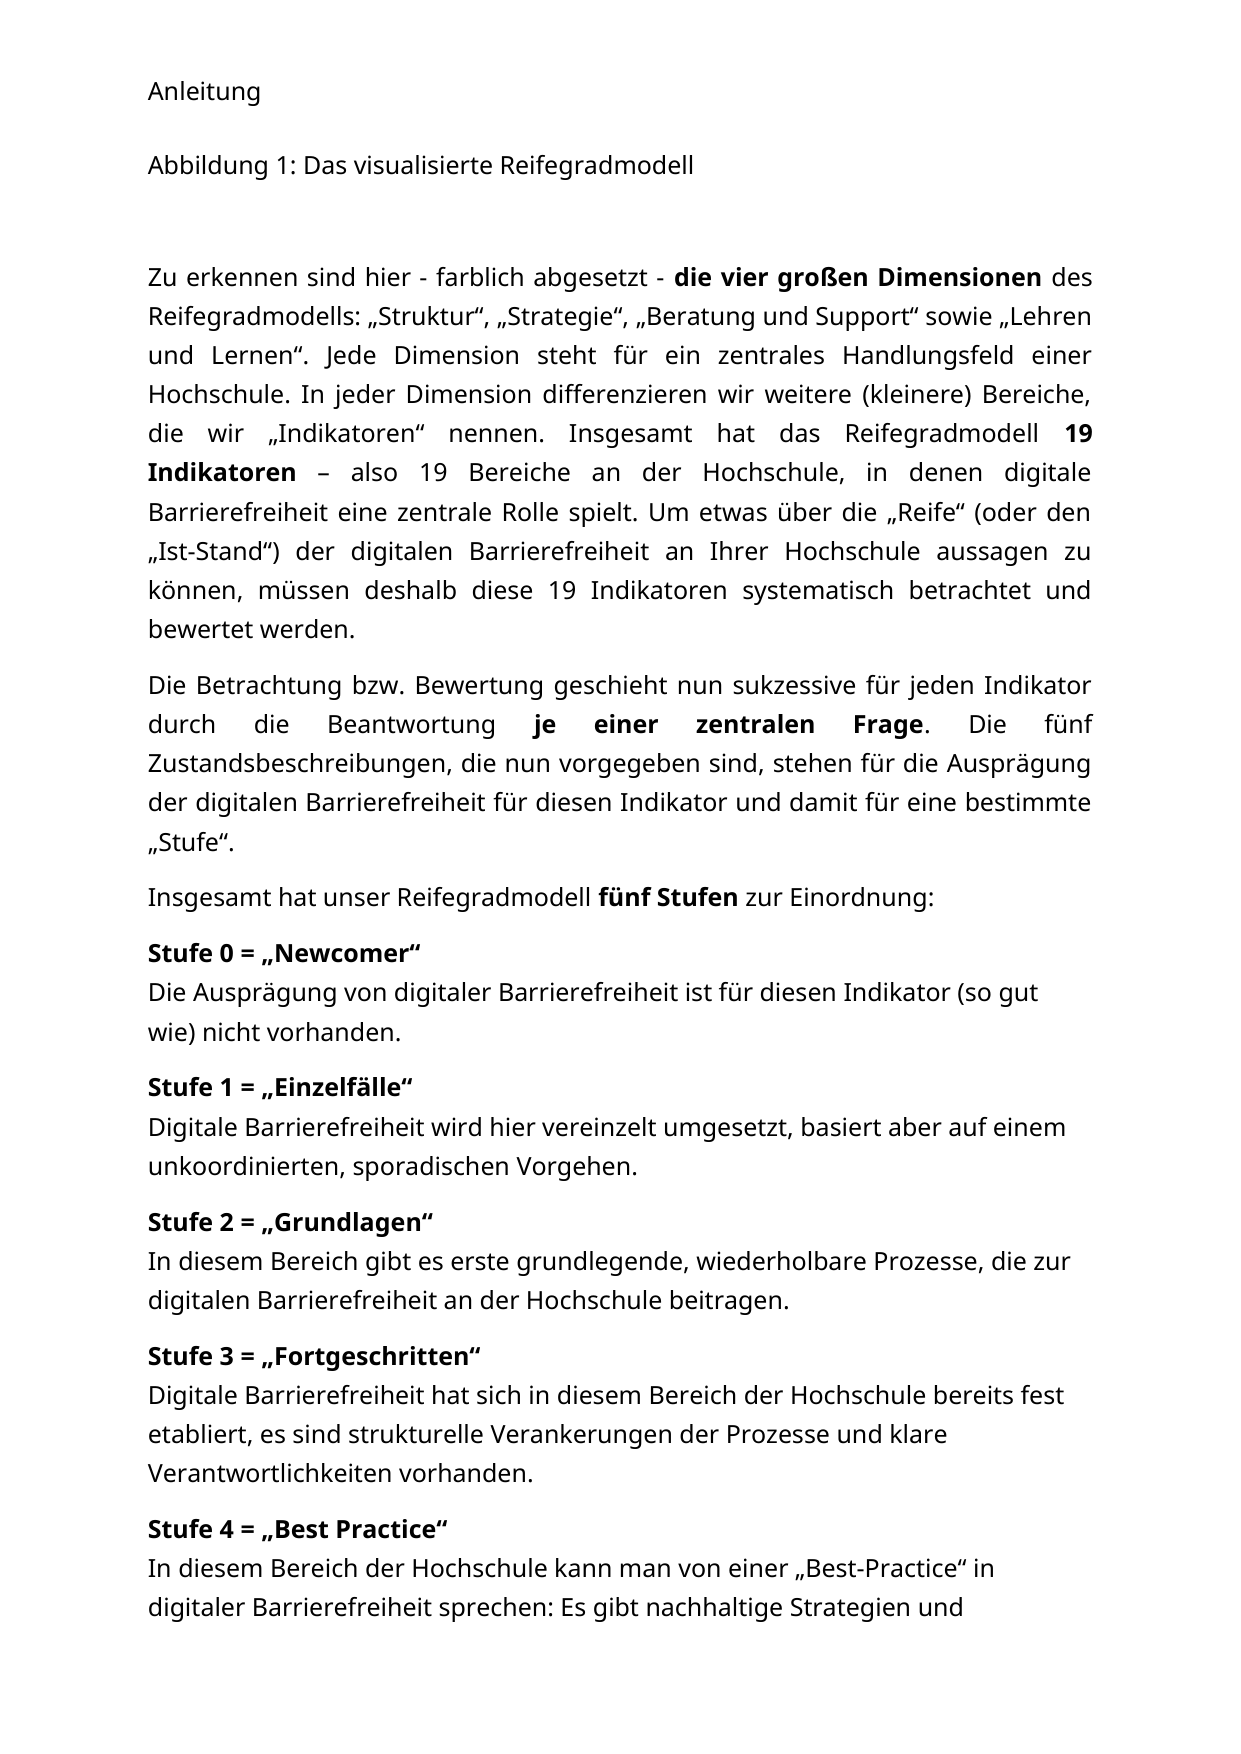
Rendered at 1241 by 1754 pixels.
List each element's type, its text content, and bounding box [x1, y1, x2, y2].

text Stufe 1 = „Einzelfälle“ Digitale Barrierefreiheit wird hier vereinzelt umgesetzt, basiert aber auf einem unkoordinierten, sporadischen Vorgehen. [148, 1070, 1093, 1182]
text Stufe 2 = „Grundlagen“ In diesem Bereich gibt es erste grundlegende, wiederholbare Prozesse, die zur digitalen Barrierefreiheit an der Hochschule beitragen. [148, 1204, 1093, 1317]
text Abbildung 1: Das visualisierte Reifegradmodell [148, 148, 1093, 182]
text Zu erkennen sind hier - farblich abgesetzt - die vier großen Dimensionen des Reifegradmodells: „Struktur“, „Strategie“, „Beratung und Support“ sowie „Lehren und Lernen“. Jede Dimension steht für ein zentrales Handlungsfeld einer Hochschule. In jeder Dimension differenzieren wir weitere (kleinere) Bereiche, die wir „Indikatoren“ nennen. Insgesamt hat das Reifegradmodell 19 Indikatoren – also 19 Bereiche an der Hochschule, in denen digitale Barrierefreiheit eine zentrale Rolle spielt. Um etwas über die „Reife“ (oder den „Ist-Stand“) der digitalen Barrierefreiheit an Ihrer Hochschule aussagen zu können, müssen deshalb diese 19 Indikatoren systematisch betrachtet und bewertet werden. [148, 259, 1093, 646]
text Die Betrachtung bzw. Bewertung geschieht nun sukzessive für jeden Indikator durch die Beantwortung je einer zentralen Frage. Die fünf Zustandsbeschreibungen, die nun vorgegeben sind, stehen für die Ausprägung der digitalen Barrierefreiheit für diesen Indikator und damit für eine bestimmte „Stufe“. [148, 668, 1093, 858]
text Insgesamt hat unser Reifegradmodell fünf Stufen zur Einordnung: [148, 880, 1093, 914]
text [148, 1512, 1093, 1624]
text Stufe 3 = „Fortgeschritten“ Digitale Barrierefreiheit hat sich in diesem Bereich der Hochschule bereits fest etabliert, es sind strukturelle Verankerungen der Prozesse und klare Verantwortlichkeiten vorhanden. [148, 1338, 1093, 1490]
text Stufe 0 = „Newcomer“ Die Ausprägung von digitaler Barrierefreiheit ist für diesen Indikator (so gut wie) nicht vorhanden. [148, 936, 1093, 1048]
